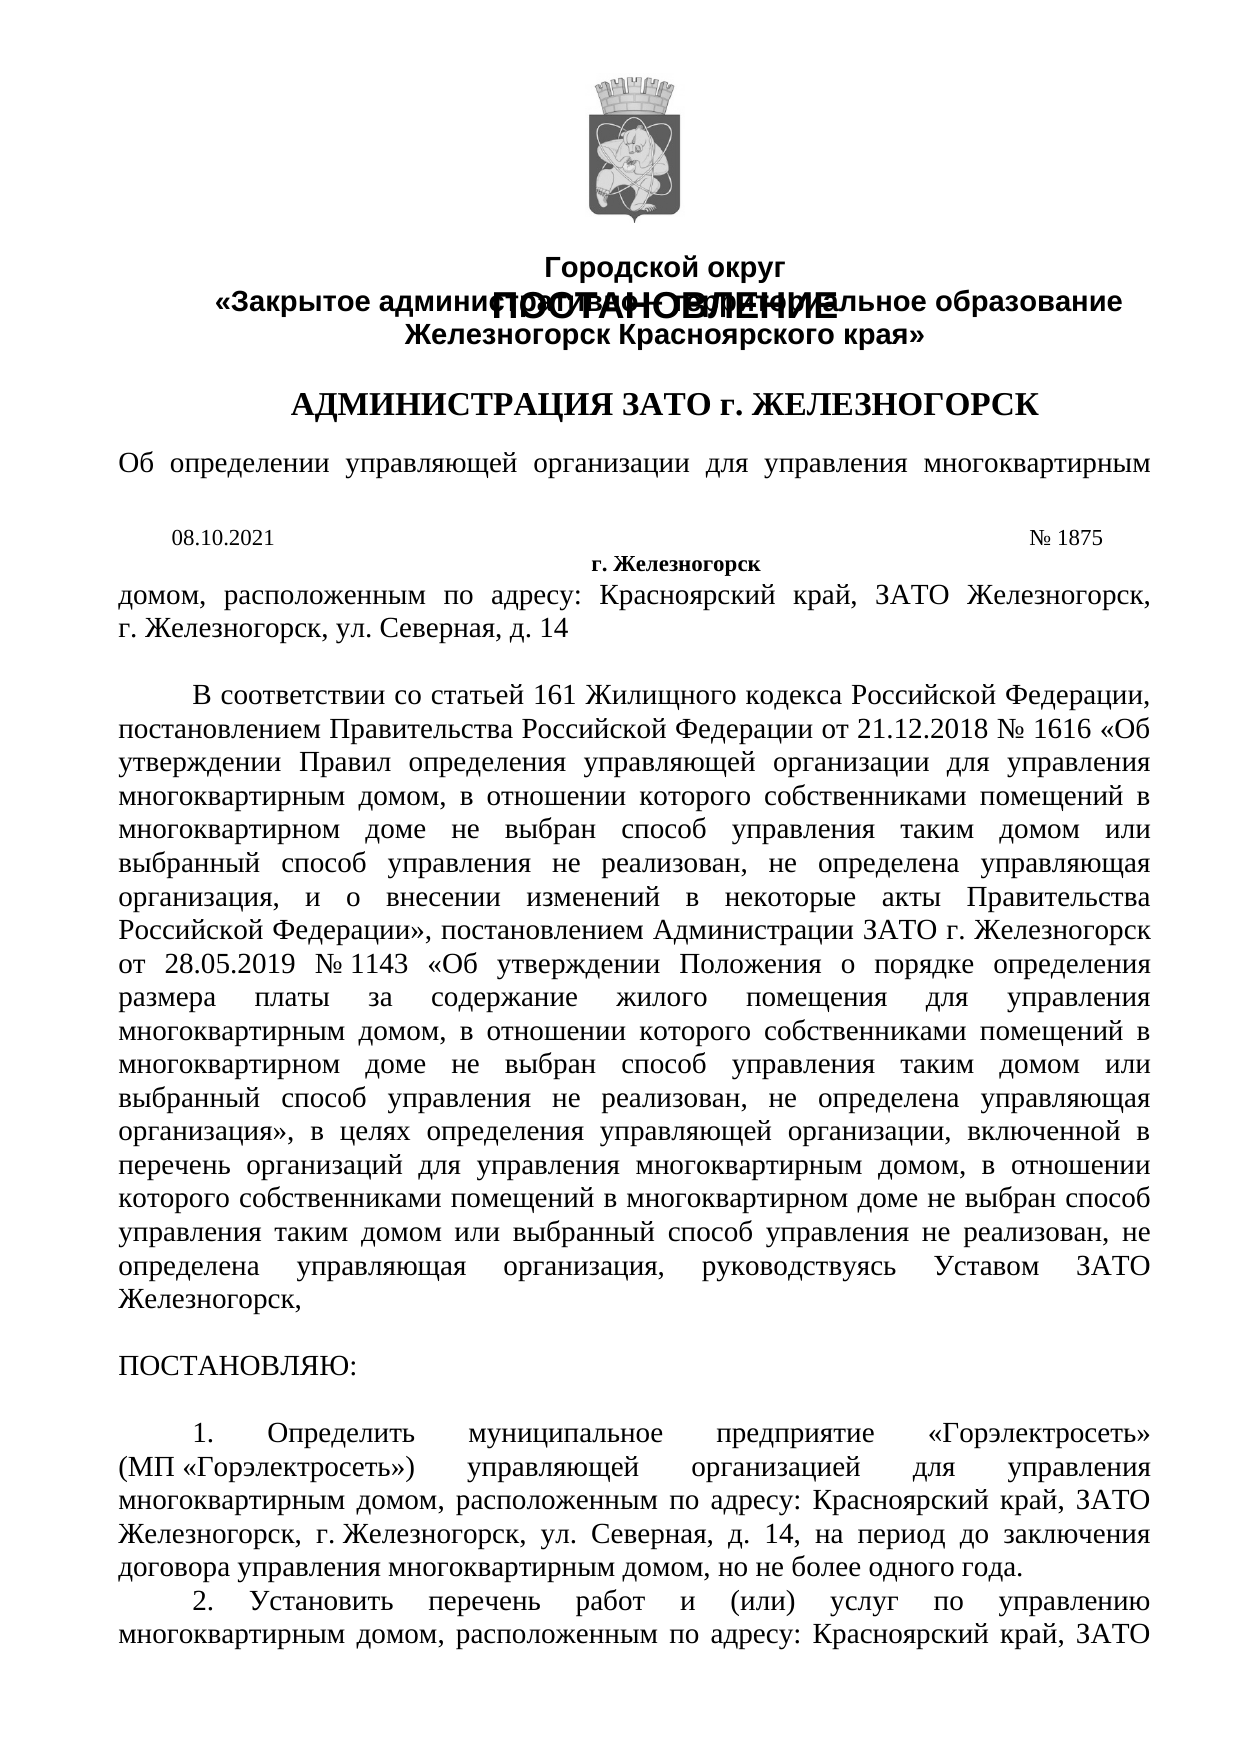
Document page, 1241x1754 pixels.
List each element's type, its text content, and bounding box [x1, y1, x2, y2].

title 1. Определить муниципальное предприятие «Горэлектросеть» (МП «Горэлектросеть») управляющей организацией для управления многоквартирным домом, расположенным по адресу: Красноярский край, ЗАТО Железногорск, г. Железногорск, ул. Северная, д. 14, на период до заключения договора управления многоквартирным домом, но не более одного года. [118, 1415, 1152, 1583]
title Об определении управляющей организации для управления многоквартирным домом, расположенным по адресу: Красноярский край, ЗАТО Железногорск, г. Железногорск, ул. Северная, д. 14 [118, 290, 1152, 644]
title ПОСТАНОВЛЯЮ: [118, 1348, 1152, 1382]
text В соответствии со статьей 161 Жилищного кодекса Российской Федерации, постановлением Правительства Российской Федерации от 21.12.2018 № 1616 «Об утверждении Правил определения управляющей организации для управления многоквартирным домом, в отношении которого собственниками помещений в многоквартирном доме не выбран способ управления таким домом или выбранный способ управления не реализован, не определена управляющая организация, и о внесении изменений в некоторые акты Правительства Российской Федерации», постановлением Администрации ЗАТО г. Железногорск от 28.05.2019 № 1143 «Об утверждении Положения о порядке определения размера платы за содержание жилого помещения для управления многоквартирным домом, в отношении которого собственниками помещений в многоквартирном доме не выбран способ управления таким домом или выбранный способ управления не реализован, не определена управляющая организация», в целях определения управляющей организации, включенной в перечень организаций для управления многоквартирным домом, в отношении которого собственниками помещений в многоквартирном доме не выбран способ управления таким домом или выбранный способ управления не реализован, не определена управляющая организация, руководствуясь Уставом ЗАТО Железногорск, [118, 677, 1152, 1315]
subtitle АДМИНИСТРАЦИЯ ЗАТО г. ЖЕЛЕЗНОГОРСК [149, 384, 1180, 422]
text г. Железногорск [166, 551, 1186, 577]
text «Закрытое административно – территориальное образование Железногорск Красноярского края» [149, 327, 1180, 351]
text Городской округ [149, 250, 1180, 283]
text 08.10.2021 № 1875 [166, 524, 1186, 551]
text ПОСТАНОВЛЕНИЕ [149, 283, 1180, 327]
